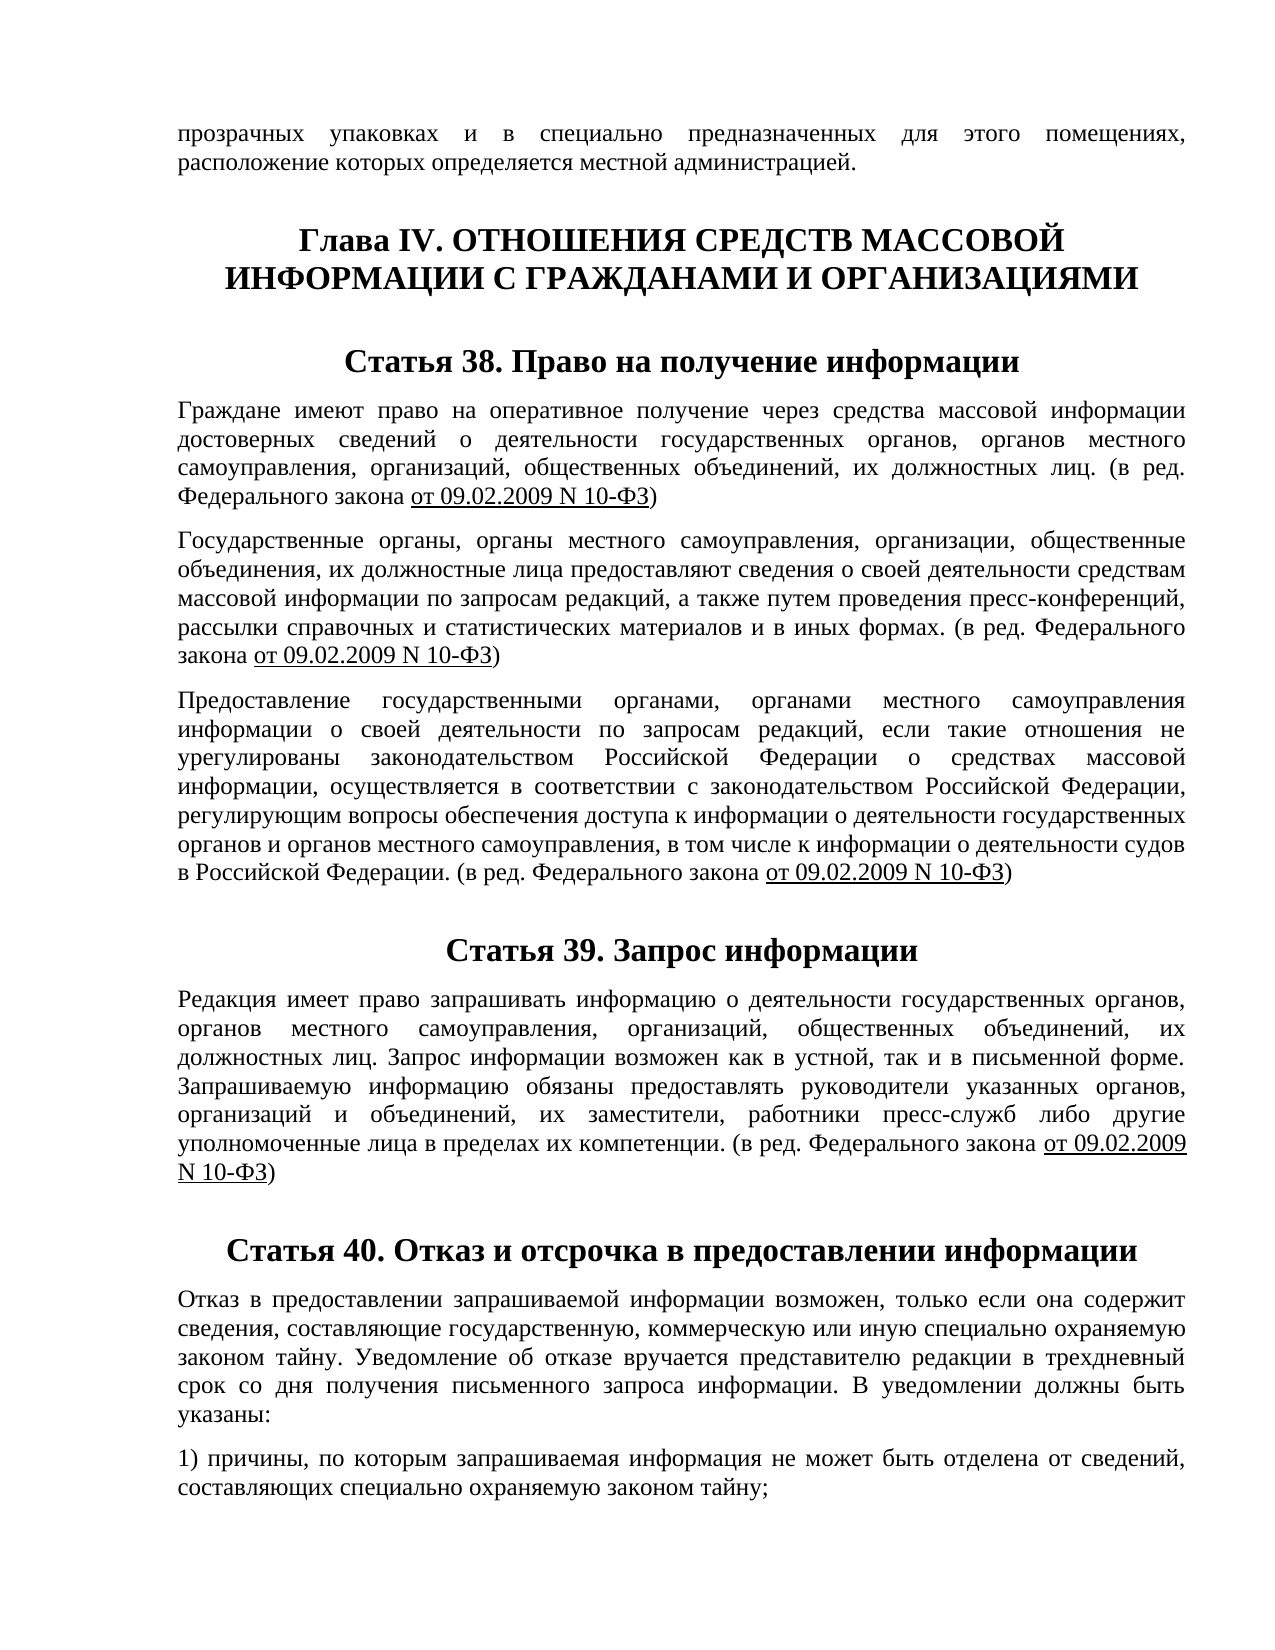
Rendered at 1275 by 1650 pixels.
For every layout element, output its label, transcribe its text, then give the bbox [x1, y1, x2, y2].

text Статья 38. Право на получение информации [177, 341, 1186, 379]
text Статья 40. Отказ и отсрочка в предоставлении информации [177, 1230, 1186, 1268]
text 1) причины, по которым запрашиваемая информация не может быть отделена от сведений, составляющих специально охраняемую законом тайну; [177, 1443, 1186, 1501]
text Редакция имеет право запрашивать информацию о деятельности государственных органов, органов местного самоуправления, организаций, общественных объединений, их должностных лиц. Запрос информации возможен как в устной, так и в письменной форме. Запрашиваемую информацию обязаны предоставлять руководители указанных органов, организаций и объединений, их заместители, работники пресс-служб либо другие уполномоченные лица в пределах их компетенции. (в ред. Федерального закона от 09.02.2009 N 10-ФЗ) [177, 984, 1186, 1186]
text Граждане имеют право на оперативное получение через средства массовой информации достоверных сведений о деятельности государственных органов, органов местного самоуправления, организаций, общественных объединений, их должностных лиц. (в ред. Федерального закона от 09.02.2009 N 10-ФЗ) [177, 395, 1186, 510]
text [177, 118, 1186, 176]
text Государственные органы, органы местного самоуправления, организации, общественные объединения, их должностные лица предоставляют сведения о своей деятельности средствам массовой информации по запросам редакций, а также путем проведения пресс-конференций, рассылки справочных и статистических материалов и в иных формах. (в ред. Федерального закона от 09.02.2009 N 10-ФЗ) [177, 526, 1186, 669]
text Отказ в предоставлении запрашиваемой информации возможен, только если она содержит сведения, составляющие государственную, коммерческую или иную специально охраняемую законом тайну. Уведомление об отказе вручается представителю редакции в трехдневный срок со дня получения письменного запроса информации. В уведомлении должны быть указаны: [177, 1284, 1186, 1428]
text Глава IV. ОТНОШЕНИЯ СРЕДСТВ МАССОВОЙ ИНФОРМАЦИИ С ГРАЖДАНАМИ И ОРГАНИЗАЦИЯМИ [177, 220, 1186, 297]
text Статья 39. Запрос информации [177, 931, 1186, 969]
text Предоставление государственными органами, органами местного самоуправления информации о своей деятельности по запросам редакций, если такие отношения не урегулированы законодательством Российской Федерации о средствах массовой информации, осуществляется в соответствии с законодательством Российской Федерации, регулирующим вопросы обеспечения доступа к информации о деятельности государственных органов и органов местного самоуправления, в том числе к информации о деятельности судов в Российской Федерации. (в ред. Федерального закона от 09.02.2009 N 10-ФЗ) [177, 685, 1186, 886]
